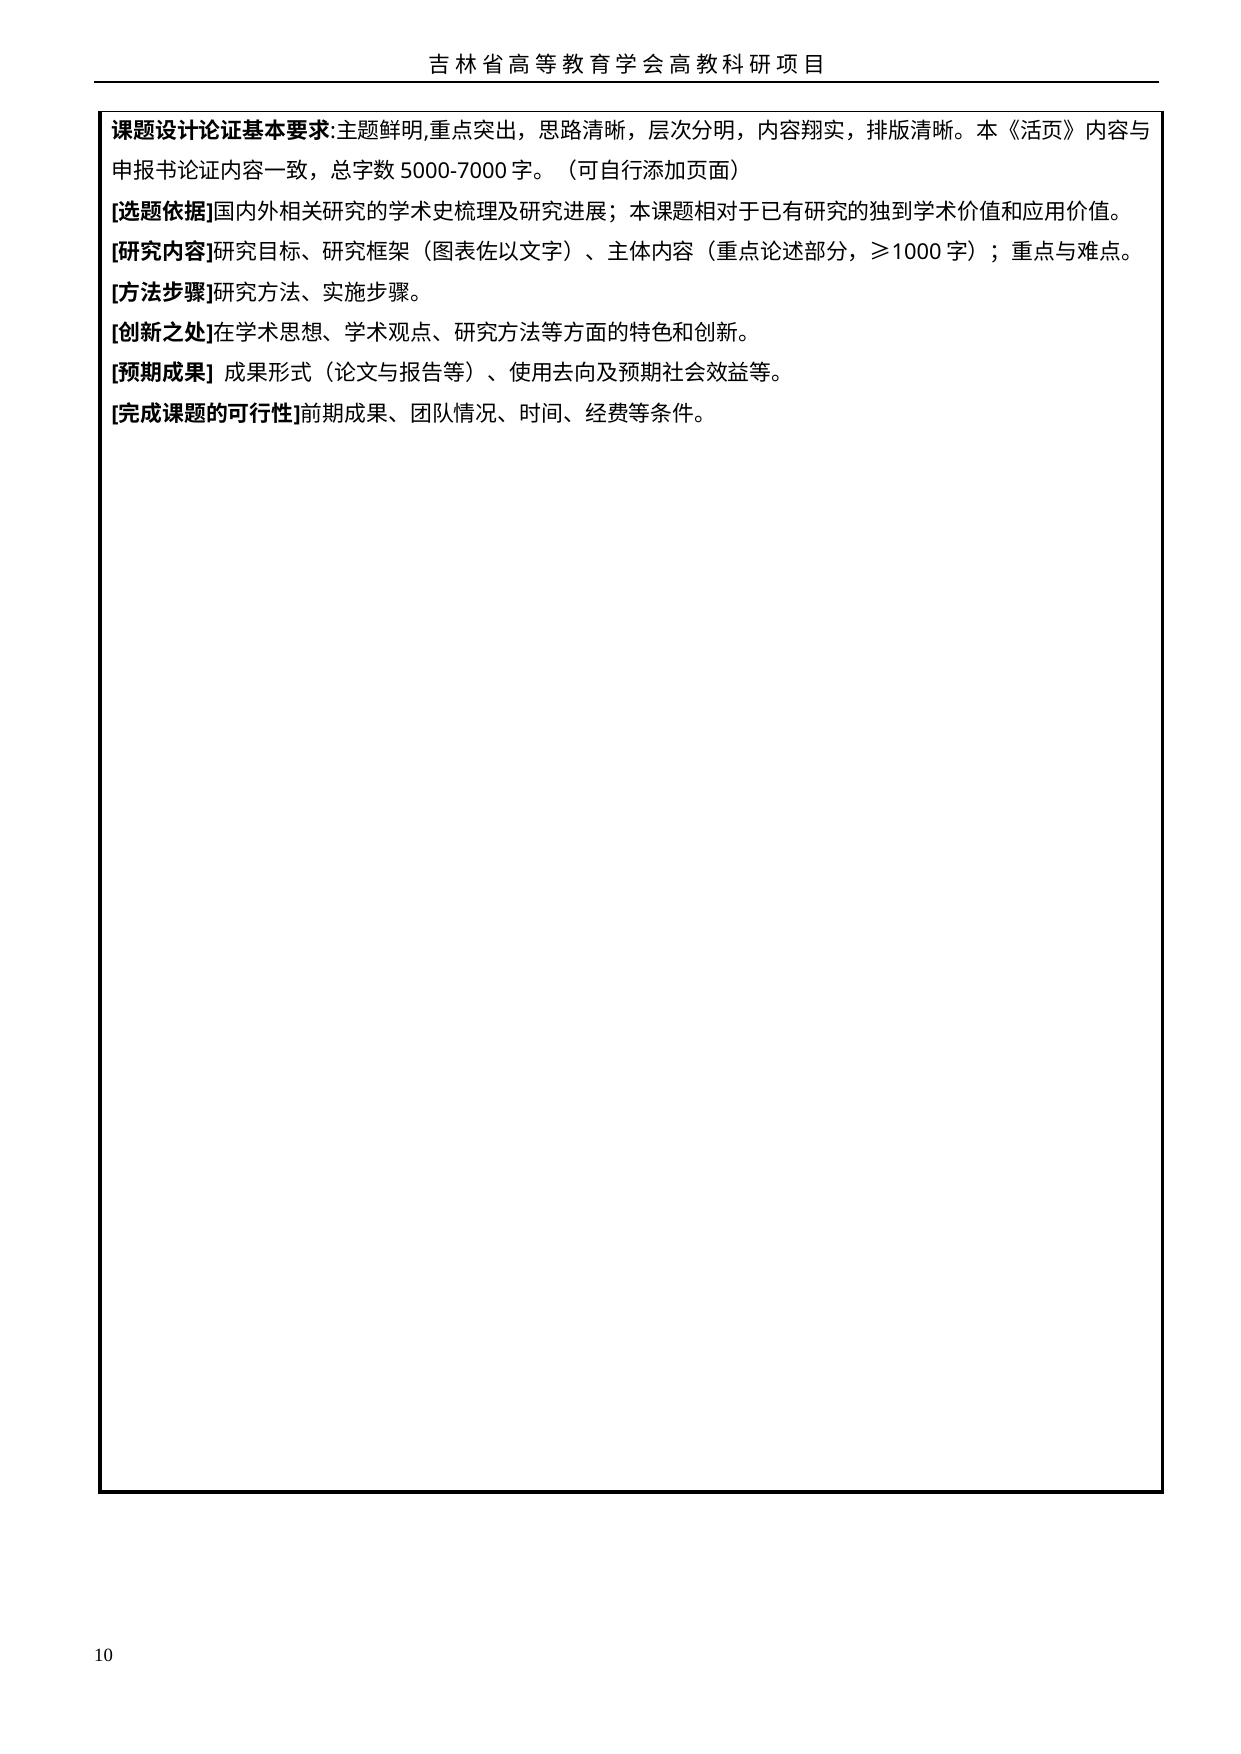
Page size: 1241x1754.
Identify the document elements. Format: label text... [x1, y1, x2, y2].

table_cell 课题设计论证基本要求:主题鲜明,重点突出，思路清晰，层次分明，内容翔实，排版清晰。本《活页》内容与申报书论证内容一致，总字数5000-7000字。（可自行添加页面） [选题依据]国内外相关研究的学术史梳理及研究进展；本课题相对于已有研究的独到学术价值和应用价值。 [研究内容]研究目标、研究框架（图表佐以文字）、主体内容（重点论述部分，≥1000字）；重点与难点。 [方法步骤]研究方法、实施步骤。 [创新之处]在学术思想、学术观点、研究方法等方面的特色和创新。 [预期成果] 成果形式（论文与报告等）、使用去向及预期社会效益等。 [完成课题的可行性]前期成果、团队情况、时间、经费等条件。 [102, 112, 1161, 1490]
